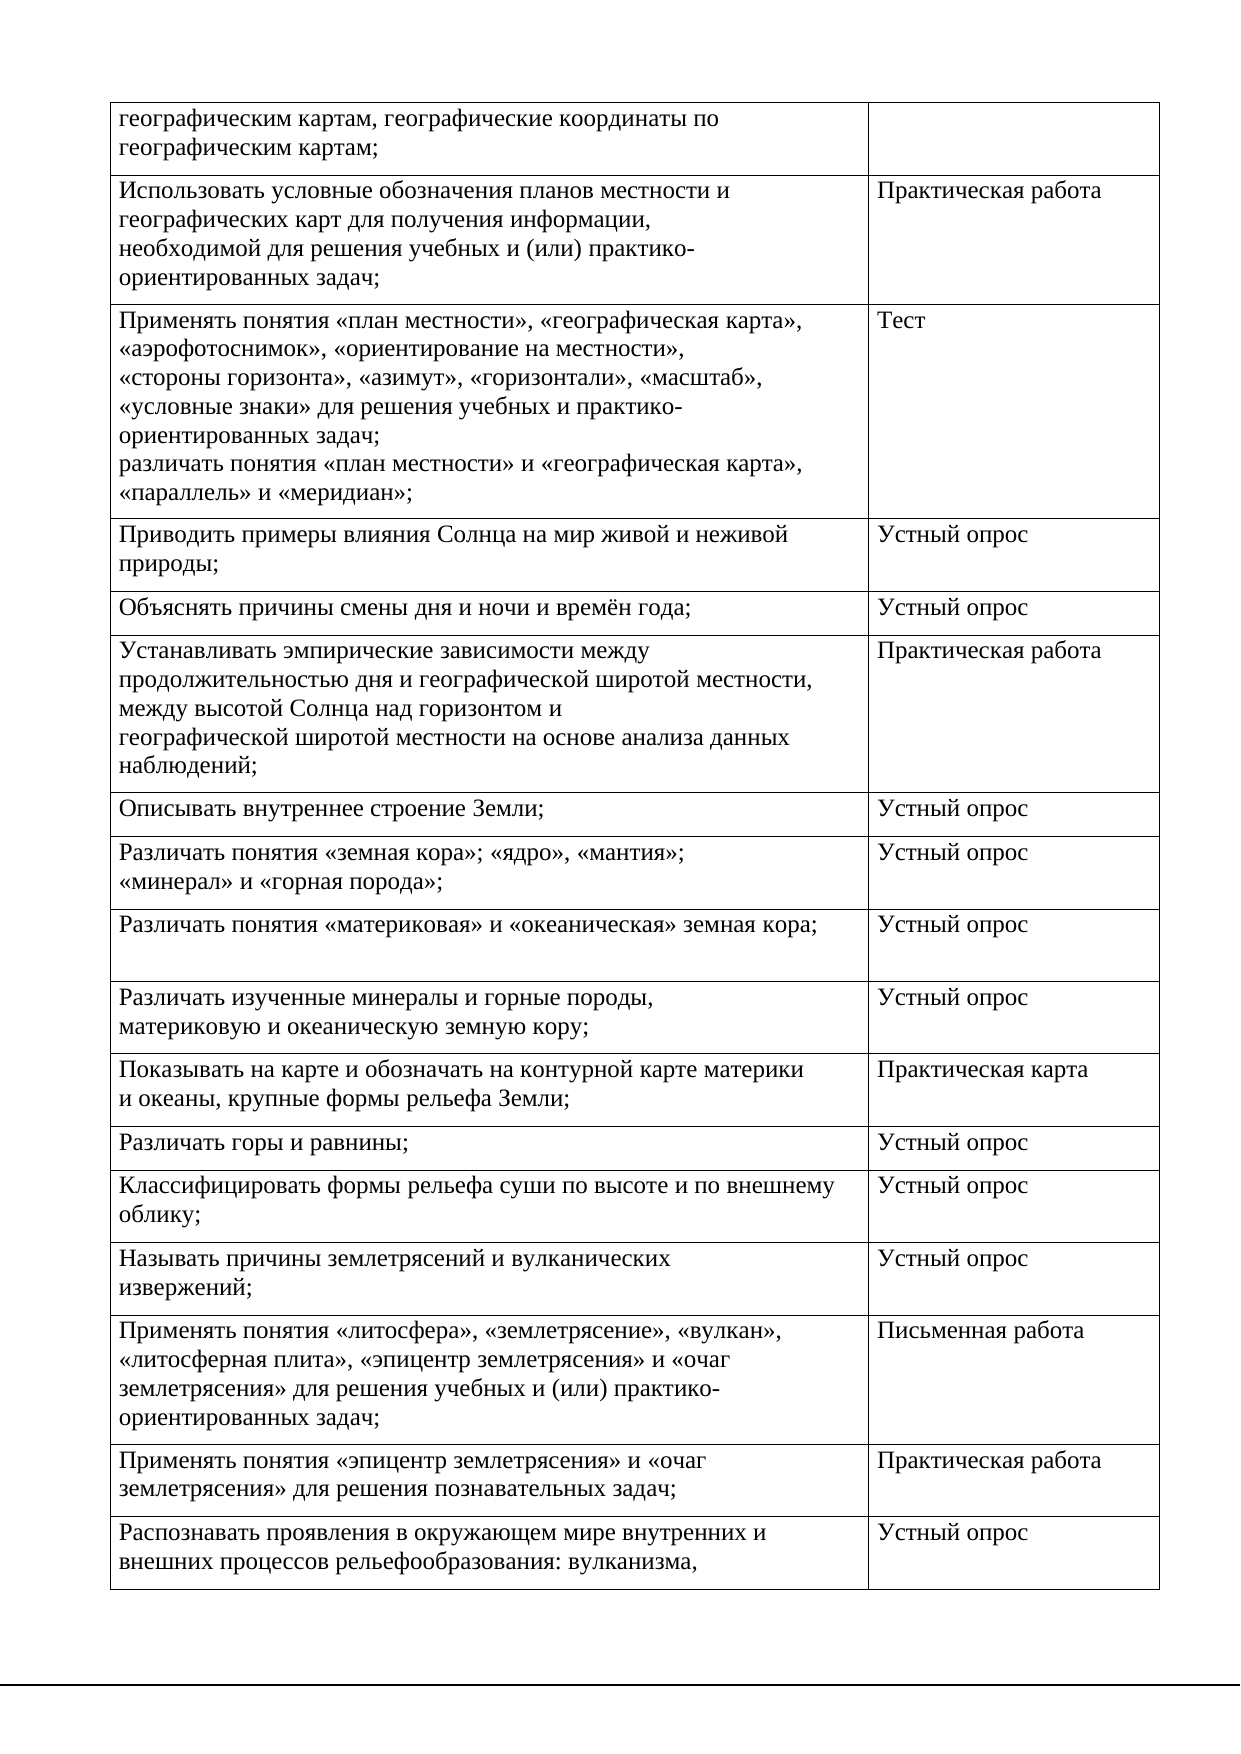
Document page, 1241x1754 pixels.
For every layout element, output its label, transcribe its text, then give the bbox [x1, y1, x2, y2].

table_header [869, 103, 1159, 174]
table_cell Устный опрос [869, 837, 1159, 908]
table_cell Устный опрос [869, 1243, 1159, 1314]
table_cell Приводить примеры влияния Солнца на мир живой и неживой природы; [111, 519, 868, 591]
table_cell Объяснять причины смены дня и ночи и времён года; [111, 592, 868, 634]
table_cell Применять понятия «план местности», «географическая карта», «аэрофотоснимок», «ориентирование на местности», «стороны горизонта», «азимут», «горизонтали», «масштаб», «условные знаки» для решения учебных и практико- ориентированных задач; различать понятия «план местности» и «географическая карта», «параллель» и «меридиан»; [111, 305, 868, 518]
table_cell Практическая работа [869, 1445, 1159, 1516]
table_cell Практическая работа [869, 176, 1159, 304]
table_cell Применять понятия «эпицентр землетрясения» и «очаг землетрясения» для решения познавательных задач; [111, 1445, 868, 1516]
table_cell Устный опрос [869, 910, 1159, 981]
table_cell Устанавливать эмпирические зависимости между продолжительностью дня и географической широтой местности, между высотой Солнца над горизонтом и географической широтой местности на основе анализа данных наблюдений; [111, 636, 868, 792]
table_cell Письменная работа [869, 1316, 1159, 1444]
table_cell Использовать условные обозначения планов местности и географических карт для получения информации, необходимой для решения учебных и (или) практико- ориентированных задач; [111, 176, 868, 304]
table_cell Устный опрос [869, 592, 1159, 634]
table_cell Практическая карта [869, 1054, 1159, 1126]
table_header географическим картам, географические координаты по географическим картам; [111, 103, 868, 174]
table_cell Показывать на карте и обозначать на контурной карте материки и океаны, крупные формы рельефа Земли; [111, 1054, 868, 1126]
table_cell Практическая работа [869, 636, 1159, 792]
table_cell Классифицировать формы рельефа суши по высоте и по внешнему облику; [111, 1171, 868, 1242]
table_cell Различать горы и равнины; [111, 1127, 868, 1169]
table_cell Различать понятия «земная кора»; «ядро», «мантия»; «минерал» и «горная порода»; [111, 837, 868, 908]
table_cell Различать изученные минералы и горные породы, материковую и океаническую земную кору; [111, 982, 868, 1053]
table_cell Устный опрос [869, 1171, 1159, 1242]
table_cell Устный опрос [869, 1127, 1159, 1169]
table_cell Называть причины землетрясений и вулканических извержений; [111, 1243, 868, 1314]
table_cell Устный опрос [869, 1517, 1159, 1588]
table_cell Устный опрос [869, 982, 1159, 1053]
table_cell Применять понятия «литосфера», «землетрясение», «вулкан», «литосферная плита», «эпицентр землетрясения» и «очаг землетрясения» для решения учебных и (или) практико- ориентированных задач; [111, 1316, 868, 1444]
table_cell Описывать внутреннее строение Земли; [111, 793, 868, 836]
table_cell Устный опрос [869, 793, 1159, 836]
table_cell Устный опрос [869, 519, 1159, 591]
table_cell Тест [869, 305, 1159, 518]
table_cell Распознавать проявления в окружающем мире внутренних и внешних процессов рельефообразования: вулканизма, [111, 1517, 868, 1588]
table_cell Различать понятия «материковая» и «океаническая» земная кора; [111, 910, 868, 981]
